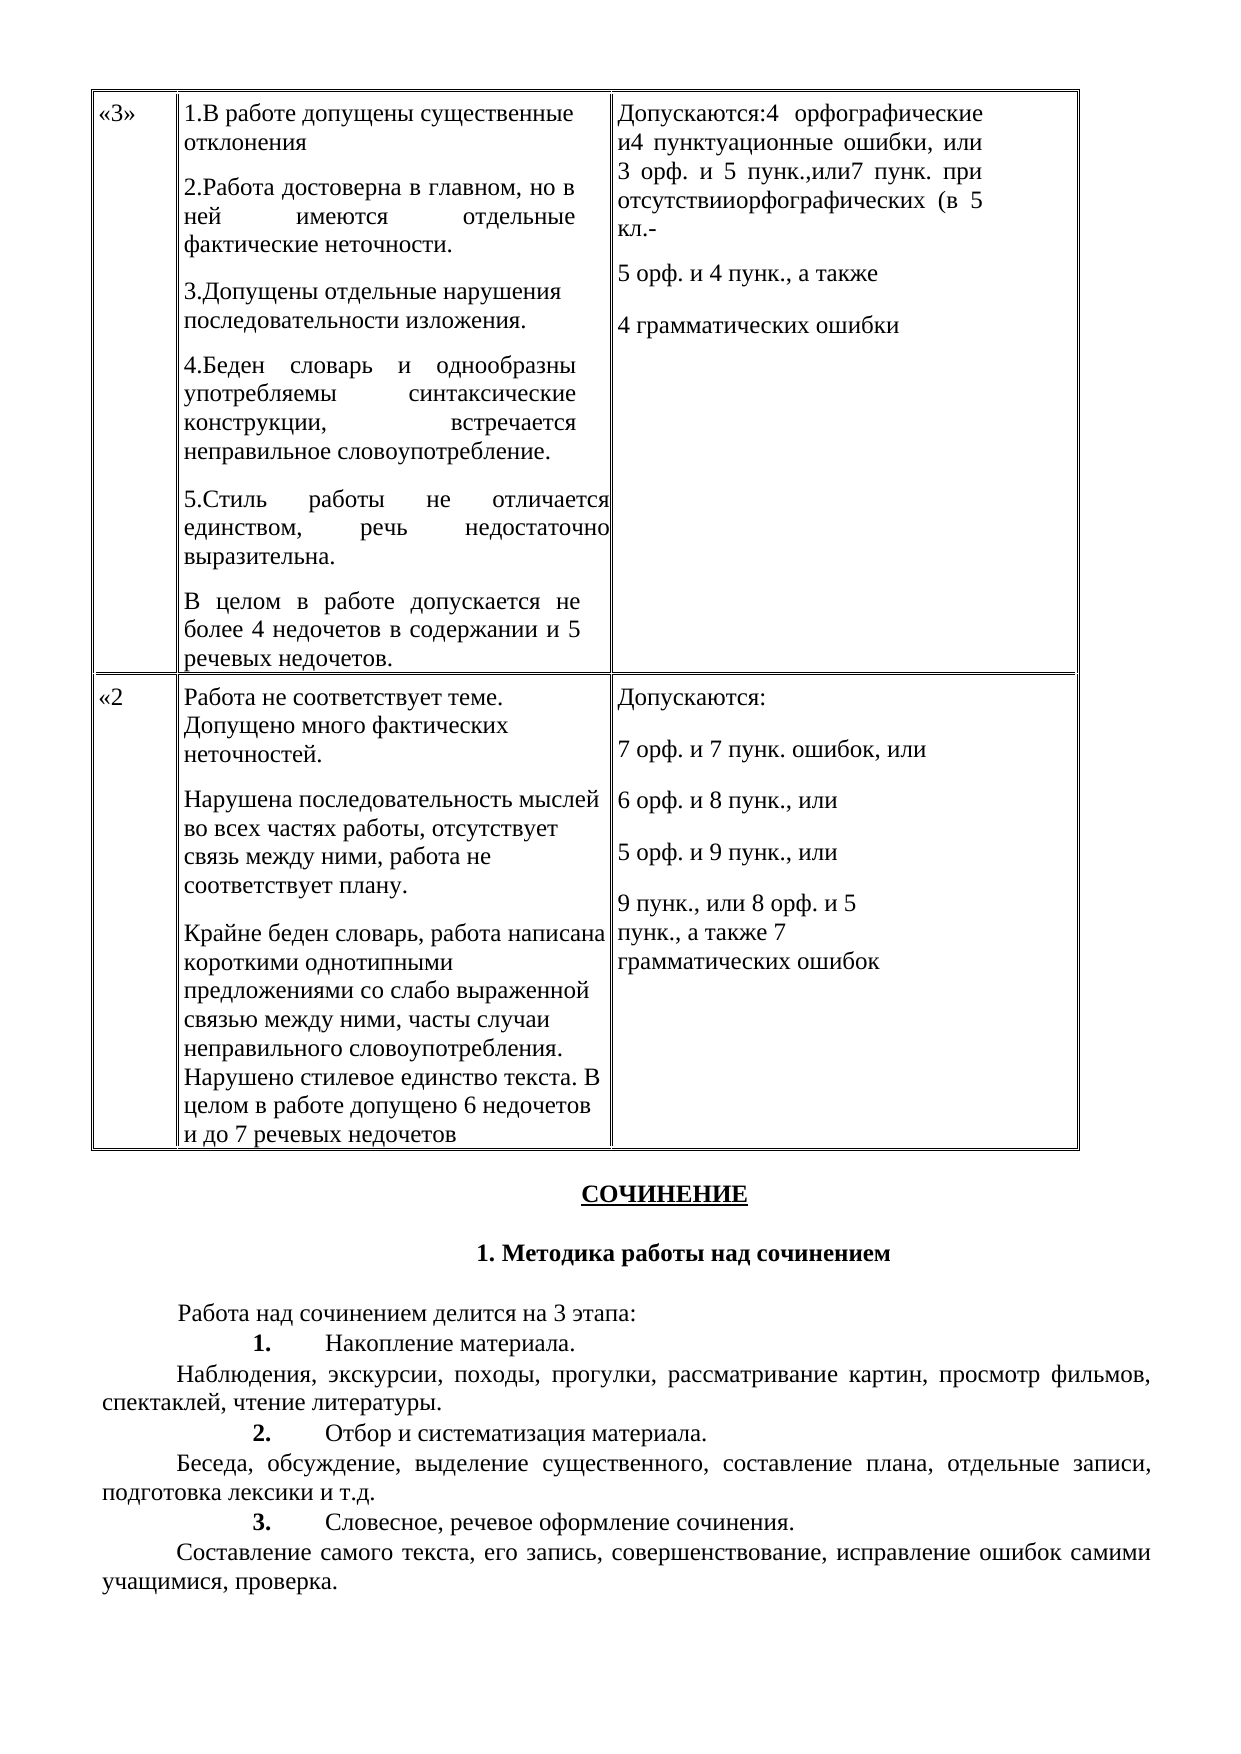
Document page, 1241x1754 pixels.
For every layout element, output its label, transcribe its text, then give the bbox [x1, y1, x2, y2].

table_cell «3» [94, 92, 177, 672]
text Составление самого текста, его запись, совершенствование, исправление ошибок самими учащимися, проверка. [102, 1537, 1152, 1595]
table_cell 1.В работе допущены существенные отклонения 2.Работа достоверна в главном, но в ней имеются отдельные фактические неточности. 3.Допущены отдельные нарушения последовательности изложения. 4.Беден словарь и однообразны употребляемы синтаксические конструкции, встречается неправильное словоупотребление. 5.Стиль работы не отличается единством, речь недостаточно выразительна. В целом в работе допускается не более 4 недочетов в содержании и 5 речевых недочетов. [177, 92, 611, 672]
subtitle СОЧИНЕНИЕ [169, 1179, 1159, 1208]
text Работа над сочинением делится на 3 этапа: [177, 1298, 1152, 1327]
table_cell Работа не соответствует теме. Допущено много фактических неточностей. Нарушена последовательность мыслей во всех частях работы, отсутствует связь между ними, работа не соответствует плану. Крайне беден словарь, работа написана короткими однотипными предложениями со слабо выраженной связью между ними, часты случаи неправильного словоупотребления. Нарушено стилевое единство текста. В целом в работе допущено 6 недочетов и до 7 речевых недочетов [177, 675, 611, 1148]
list Словесное, речевое оформление сочинения. [252, 1507, 1152, 1536]
table_cell «2 [93, 672, 177, 1148]
table_cell Допускаются: 7 орф. и 7 пунк. ошибок, или 6 орф. и 8 пунк., или 5 орф. и 9 пунк., или 9 пунк., или 8 орф. и 5 пунк., а также 7 грамматических ошибок [611, 672, 1078, 1148]
list Накопление материала. [252, 1328, 1152, 1357]
table_cell Допускаются:4 орфографические и4 пунктуационные ошибки, или 3 орф. и 5 пунк.,или7 пунк. при отсутствииорфографических (в 5 кл.- 5 орф. и 4 пунк., а также 4 грамматических ошибки [611, 92, 1077, 672]
text Наблюдения, экскурсии, походы, прогулки, рассматривание картин, просмотр фильмов, спектаклей, чтение литературы. [102, 1359, 1152, 1416]
text 1. Методика работы над сочинением [208, 1238, 1159, 1267]
list Отбор и систематизация материала. [252, 1418, 1152, 1446]
text Беседа, обсуждение, выделение существенного, составление плана, отдельные записи, подготовка лексики и т.д. [102, 1448, 1152, 1506]
